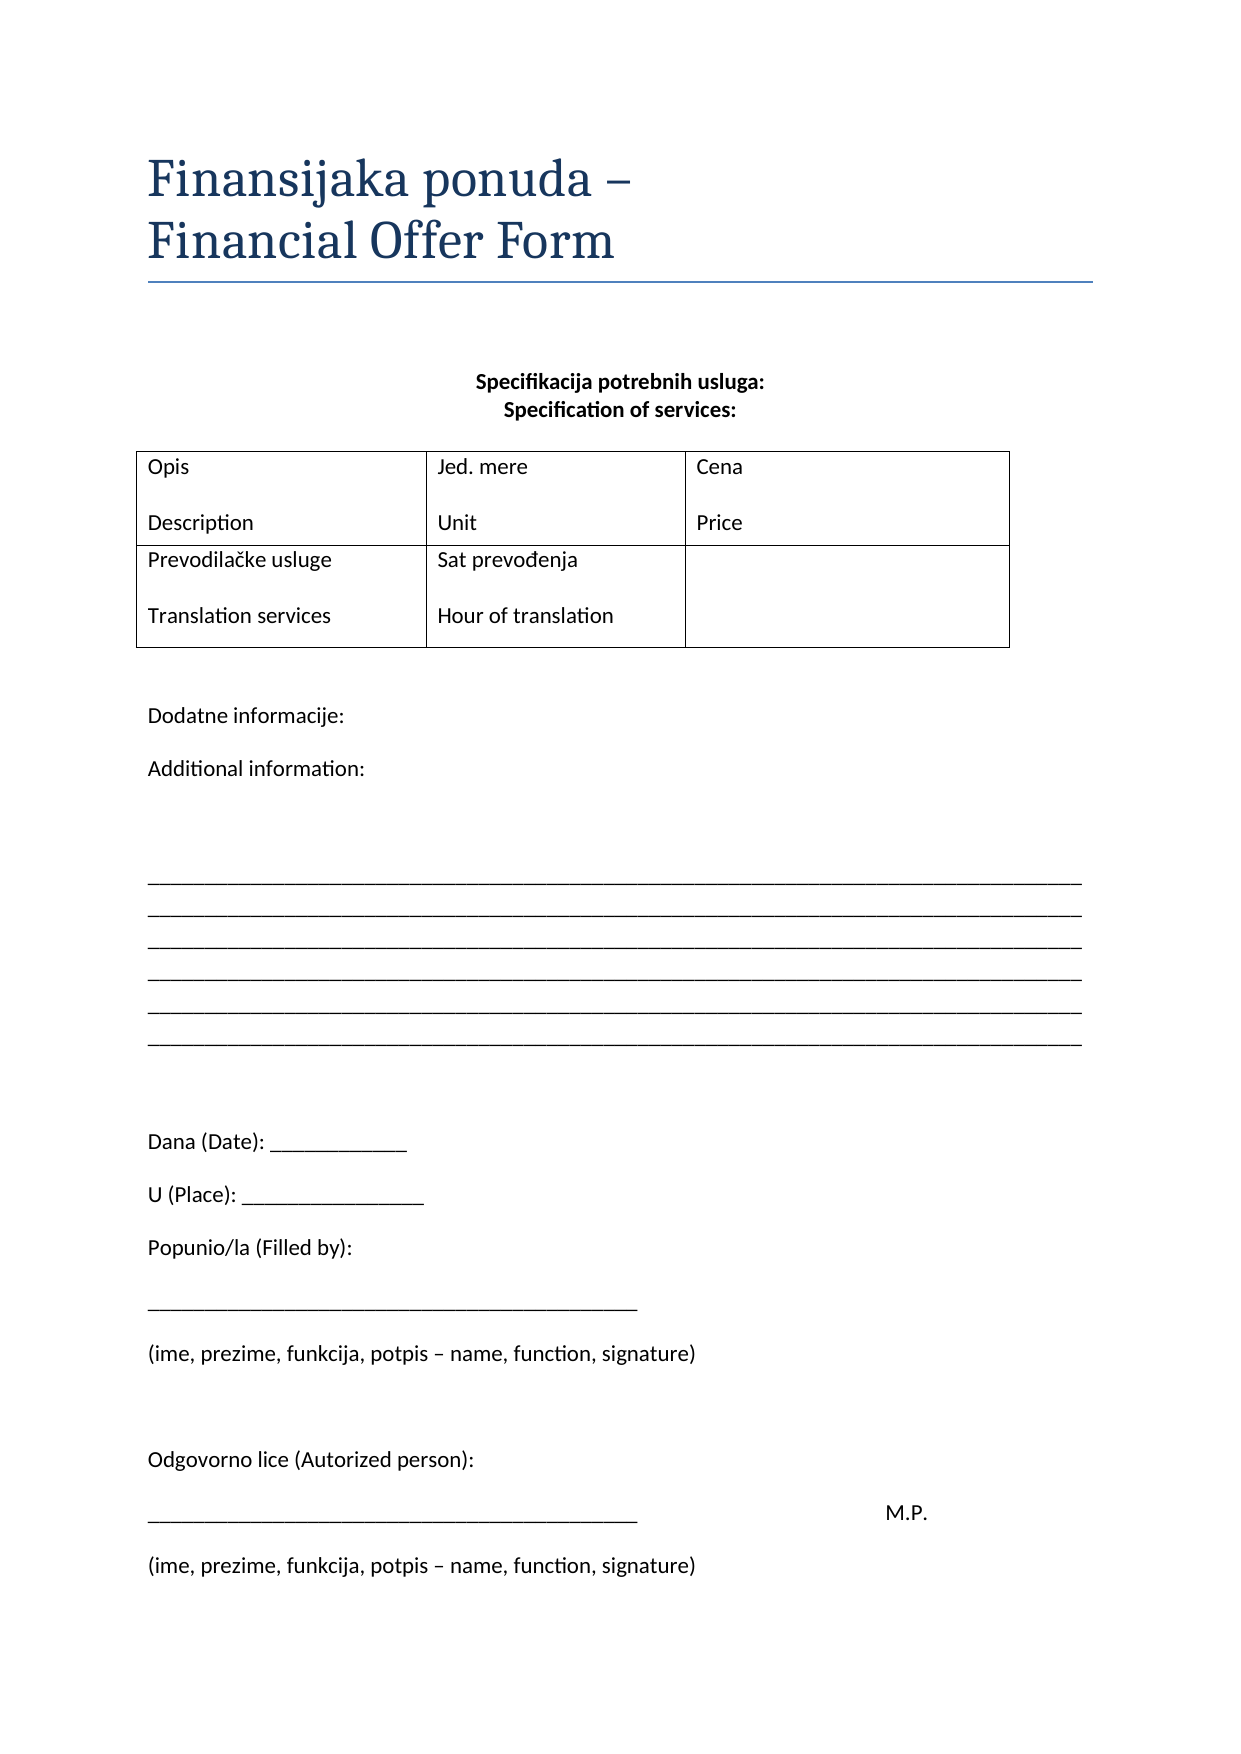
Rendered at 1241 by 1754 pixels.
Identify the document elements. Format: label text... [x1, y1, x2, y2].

table_cell Sat prevođenja Hour of translation [427, 546, 685, 647]
text Popunio/la (Filled by): [148, 1233, 1093, 1261]
text Specification of services: [148, 395, 1093, 423]
table_header Cena Price [686, 452, 1009, 544]
text Dodatne informacije: [148, 701, 1093, 729]
text (ime, prezime, funkcija, potpis – name, function, signature) [148, 1551, 1093, 1579]
text (ime, prezime, funkcija, potpis – name, function, signature) [148, 1339, 1093, 1367]
table_header Jed. mere Unit [427, 452, 685, 544]
text Odgovorno lice (Autorized person): [148, 1445, 1093, 1473]
title Financial Offer Form [148, 210, 1093, 281]
title Finansijaka ponuda – [148, 148, 1093, 210]
table_header Opis Description [137, 452, 426, 544]
text ____________________________________________________________________________________________________________________________________________________________________________________________________________________________________________________________________________________________________________________________________________________________________________________________________________________________________________________________________________________________________________ [148, 860, 1093, 1049]
table_cell [686, 546, 1009, 647]
text U (Place): ________________ [148, 1180, 1093, 1208]
text Additional information: [148, 754, 1093, 782]
table_cell Prevodilačke usluge Translation services [137, 546, 426, 647]
text Specifikacija potrebnih usluga: [148, 367, 1093, 395]
text ___________________________________________ M.P. [148, 1498, 1093, 1526]
text ___________________________________________ [148, 1286, 1093, 1314]
text Dana (Date): ____________ [148, 1127, 1093, 1155]
